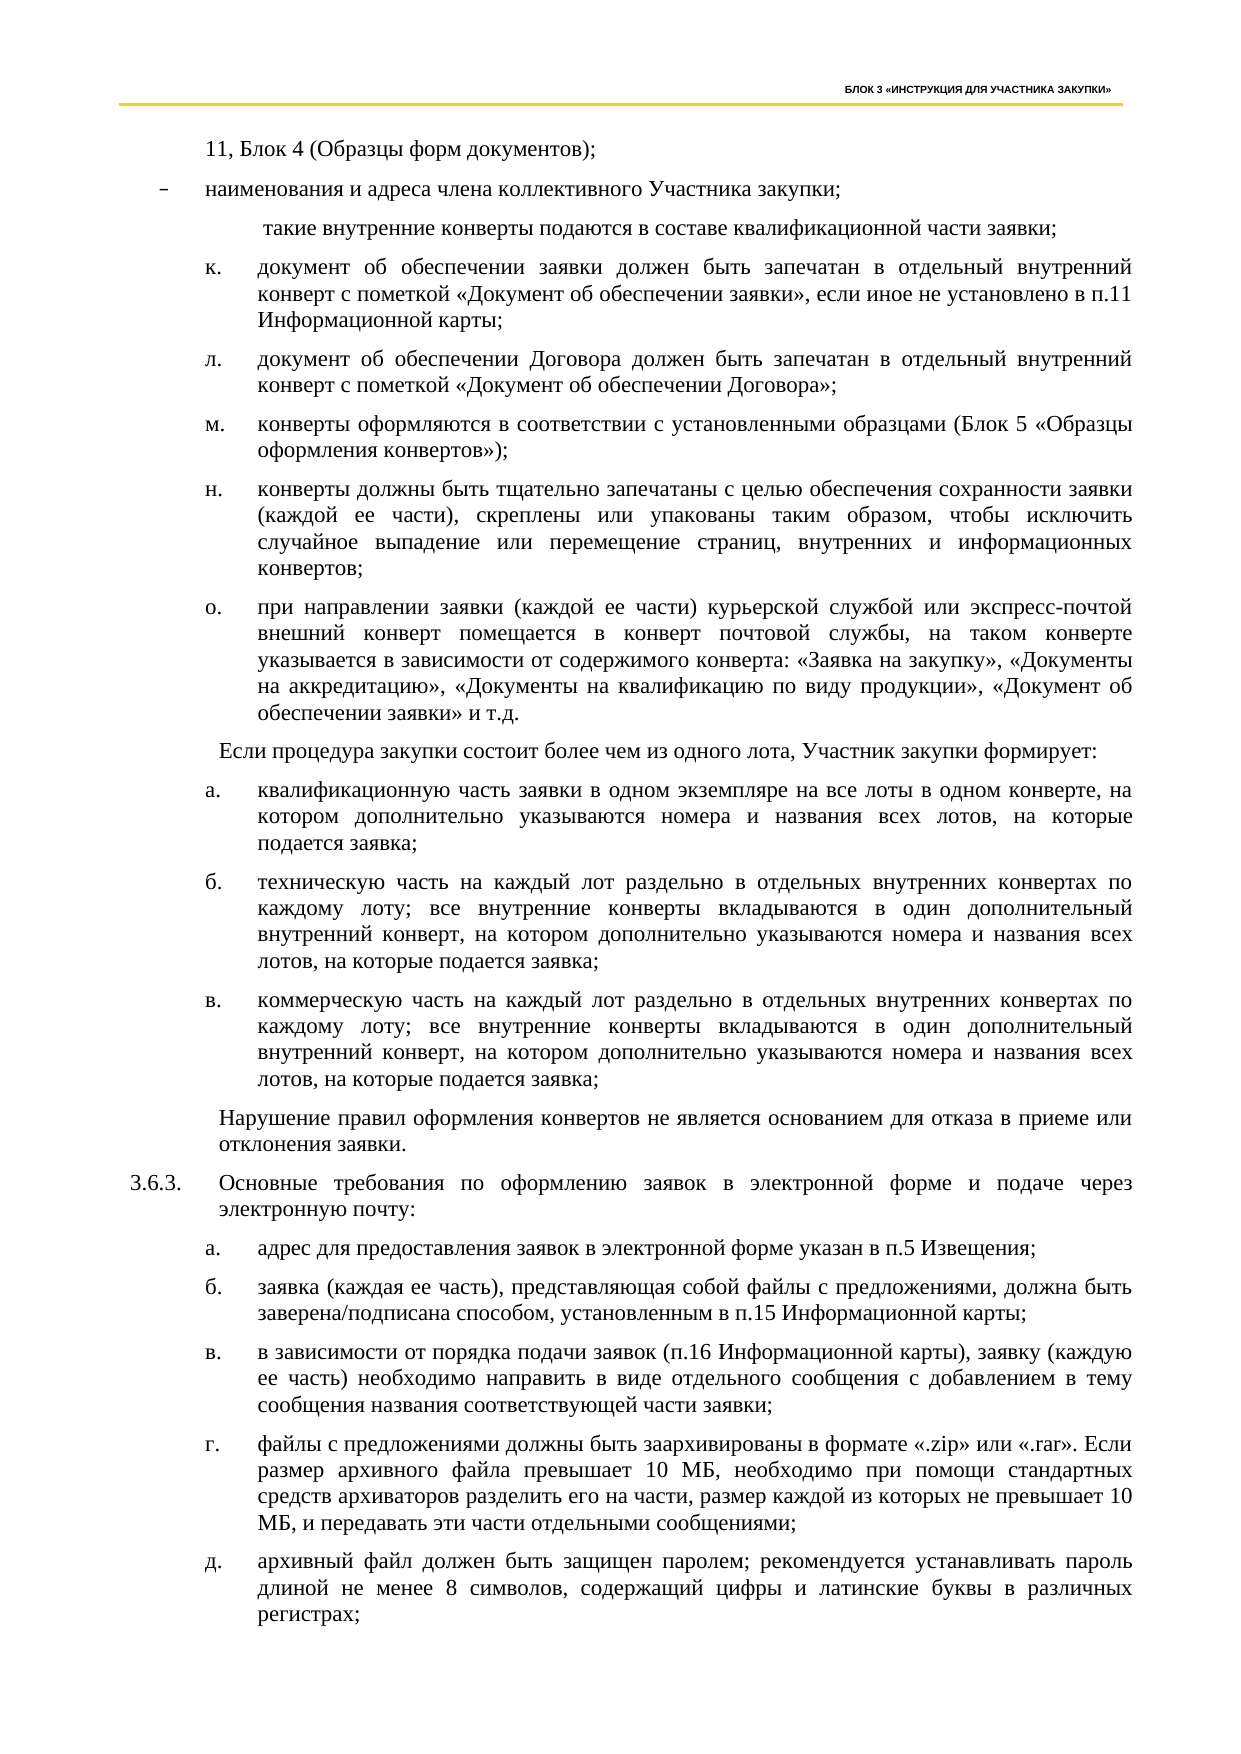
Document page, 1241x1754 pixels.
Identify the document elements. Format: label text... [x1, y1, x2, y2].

text конверты оформляются в соответствии с установленными образцами (Блок 5 «Образцы оформления конвертов»); [205, 410, 1134, 463]
text документ об обеспечении заявки должен быть запечатан в отдельный внутренний конверт с пометкой «Документ об обеспечении заявки», если иное не установлено в п.11 Информационной карты; [205, 253, 1134, 332]
text в зависимости от порядка подачи заявок (п.16 Информационной карты), заявку (каждую ее часть) необходимо направить в виде отдельного сообщения с добавлением в тему сообщения названия соответствующей части заявки; [205, 1338, 1134, 1417]
list такие внутренние конверты подаются в составе квалификационной части заявки; [263, 214, 1134, 241]
text Если процедура закупки состоит более чем из одного лота, Участник закупки формирует: [218, 737, 1134, 764]
list адрес для предоставления заявок в электронной форме указан в п.5 Извещения; [205, 1234, 1134, 1260]
text заявка (каждая ее часть), представляющая собой файлы с предложениями, должна быть заверена/подписана способом, установленным в п.15 Информационной карты; [205, 1273, 1134, 1326]
text конверты должны быть тщательно запечатаны с целью обеспечения сохранности заявки (каждой ее части), скреплены или упакованы таким образом, чтобы исключить случайное выпадение или перемещение страниц, внутренних и информационных конвертов; [205, 475, 1134, 581]
list квалификационную часть заявки в одном экземпляре на все лоты в одном конверте, на котором дополнительно указываются номера и названия всех лотов, на которые подается заявка; [205, 776, 1134, 855]
text техническую часть на каждый лот раздельно в отдельных внутренних конвертах по каждому лоту; все внутренние конверты вкладываются в один дополнительный внутренний конверт, на котором дополнительно указываются номера и названия всех лотов, на которые подается заявка; [205, 868, 1134, 973]
text документ об обеспечении Договора должен быть запечатан в отдельный внутренний конверт с пометкой «Документ об обеспечении Договора»; [205, 345, 1134, 397]
text коммерческую часть на каждый лот раздельно в отдельных внутренних конвертах по каждому лоту; все внутренние конверты вкладываются в один дополнительный внутренний конверт, на котором дополнительно указываются номера и названия всех лотов, на которые подается заявка; [205, 986, 1134, 1091]
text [158, 135, 1134, 161]
text Нарушение правил оформления конвертов не является основанием для отказа в приеме или отклонения заявки. [218, 1104, 1134, 1156]
text наименования и адреса члена коллективного Участника закупки; [158, 174, 1134, 202]
text архивный файл должен быть защищен паролем; рекомендуется устанавливать пароль длиной не менее 8 символов, содержащий цифры и латинские буквы в различных регистрах; [205, 1548, 1134, 1627]
text Основные требования по оформлению заявок в электронной форме и подаче через электронную почту: [130, 1169, 1134, 1222]
text файлы с предложениями должны быть заархивированы в формате «.zip» или «.rar». Если размер архивного файла превышает 10 МБ, необходимо при помощи стандартных средств архиваторов разделить его на части, размер каждой из которых не превышает 10 МБ, и передавать эти части отдельными сообщениями; [205, 1430, 1134, 1535]
text при направлении заявки (каждой ее части) курьерской службой или экспресс-почтой внешний конверт помещается в конверт почтовой службы, на таком конверте указывается в зависимости от содержимого конверта: «Заявка на закупку», «Документы на аккредитацию», «Документы на квалификацию по виду продукции», «Документ об обеспечении заявки» и т.д. [205, 593, 1134, 725]
